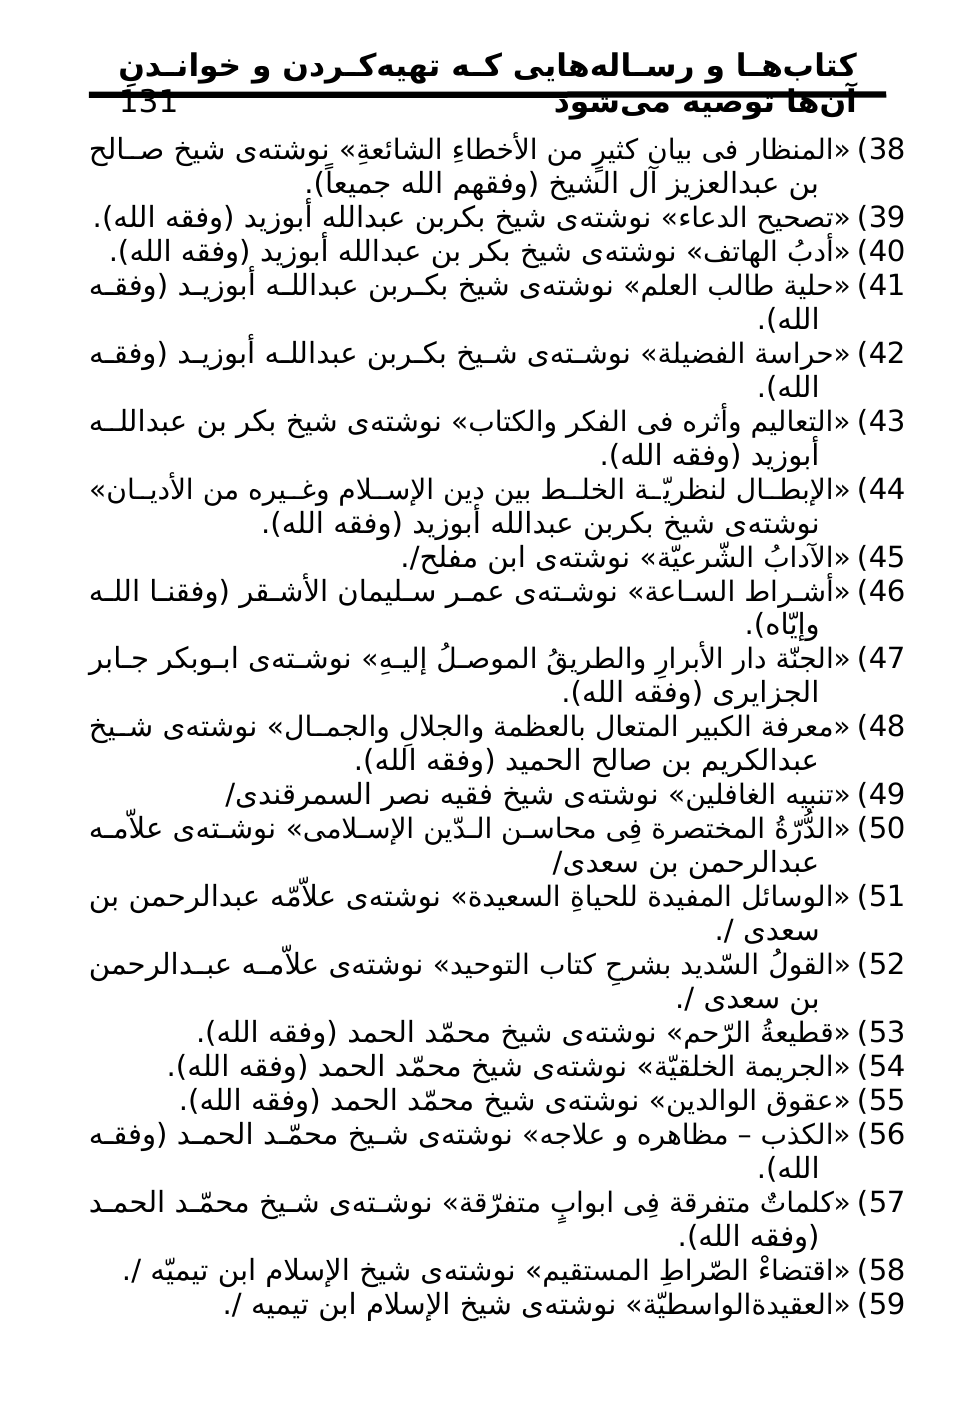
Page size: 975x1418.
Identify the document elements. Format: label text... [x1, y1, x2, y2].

list «کلماتٌ متفرقة فِی ابوابٍ متفرّقة» نوشته‌ی شیخ محمّد الحمد (وفقه الله). [89, 1185, 857, 1253]
list «أدبُ الهاتف» نوشته‌ی شیخ بکر بن عبدالله أبوزید (وفقه الله). [89, 234, 857, 268]
list «الآدابُ الشّرعیّة» نوشته‌ی ابن مفلح/. [89, 540, 857, 574]
list «العقیدةالواسطیّة» نوشته‌ی شیخ الإسلام ابن تیمیه /. [89, 1287, 857, 1321]
list «قطیعةُ الرّحم» نوشته‌ی شیخ محمّد الحمد (وفقه الله). [89, 1015, 857, 1049]
list «التعاليم وأثره فی الفکر والکتاب» نوشته‌ی شیخ بکر بن عبدالله أبوزید (وفقه الله). [89, 404, 857, 472]
list «الجنّة دار الأبرارِ والطریقُ الموصلُ إلیهِ» نوشته‌ی ابوبکر جابر الجزایری (وفقه الله). [89, 642, 857, 710]
list «الدُّرّةُ المختصرة فِی محاسن الدّین الإسلامی» نوشته‌ی علاّمه عبدالرحمن بن سعدی/ [89, 812, 857, 879]
list «تصحیح الدعاء» نوشته‌ی شیخ بکربن عبدالله أبوزید (وفقه الله). [89, 200, 857, 234]
list «الوسائل المفیدة للحیاةِ السعیدة» نوشته‌ی علاّمّه عبدالرحمن بن سعدی /. [89, 879, 857, 947]
list «تنبیه الغافلین» نوشته‌ی شیخ فقیه نصر السمرقندی/ [89, 778, 857, 812]
list «أشراط الساعة» نوشته‌ی عمر سلیمان الأشقر (وفقنا الله وإیّاه). [89, 574, 857, 642]
list «عقوق الوالدین» نوشته‌ی شیخ محمّد الحمد (وفقه الله). [89, 1083, 857, 1117]
list «حراسة الفضیلة» نوشته‌ی شیخ بکربن عبدالله أبوزید (وفقه الله). [89, 336, 857, 404]
list «الکذب – مظاهره و علاجه» نوشته‌ی شیخ محمّد الحمد (وفقه الله). [89, 1117, 857, 1185]
list «حلیة طالب العلم» نوشته‌ی شیخ بکربن عبدالله أبوزید (وفقه الله). [89, 268, 857, 336]
list «معرفة الکبیر المتعال بالعظمة والجلالِ والجمال» نوشته‌ی شیخ عبدالکریم بن صالح الحمید (وفقه الله). [89, 710, 857, 778]
list «المنظار فی بیان کثیرٍ من الأخطاءِ الشائعةِ» نوشته‌ی شیخ صالح بن عبدالعزیز آل الشیخ (وفقهم الله جمیعاً). [89, 132, 857, 200]
list «اقتضاءْ الصّراطِ المستقیم» نوشته‌ی شیخ الإسلام ابن تیمیّه /. [89, 1253, 857, 1287]
list «القولُ السّدید بشرحِ کتاب التوحید» نوشته‌ی علاّمه عبدالرحمن بن سعدی /. [89, 947, 857, 1015]
list «الجریمة الخلقیّة» نوشته‌ی شیخ محمّد الحمد (وفقه الله). [89, 1049, 857, 1083]
list «الإبطال لنظریّة الخلط بین دین الإسلام وغیره من الأدیان» نوشته‌ی شیخ بکربن عبدالله أبوزید (وفقه الله). [89, 472, 857, 540]
